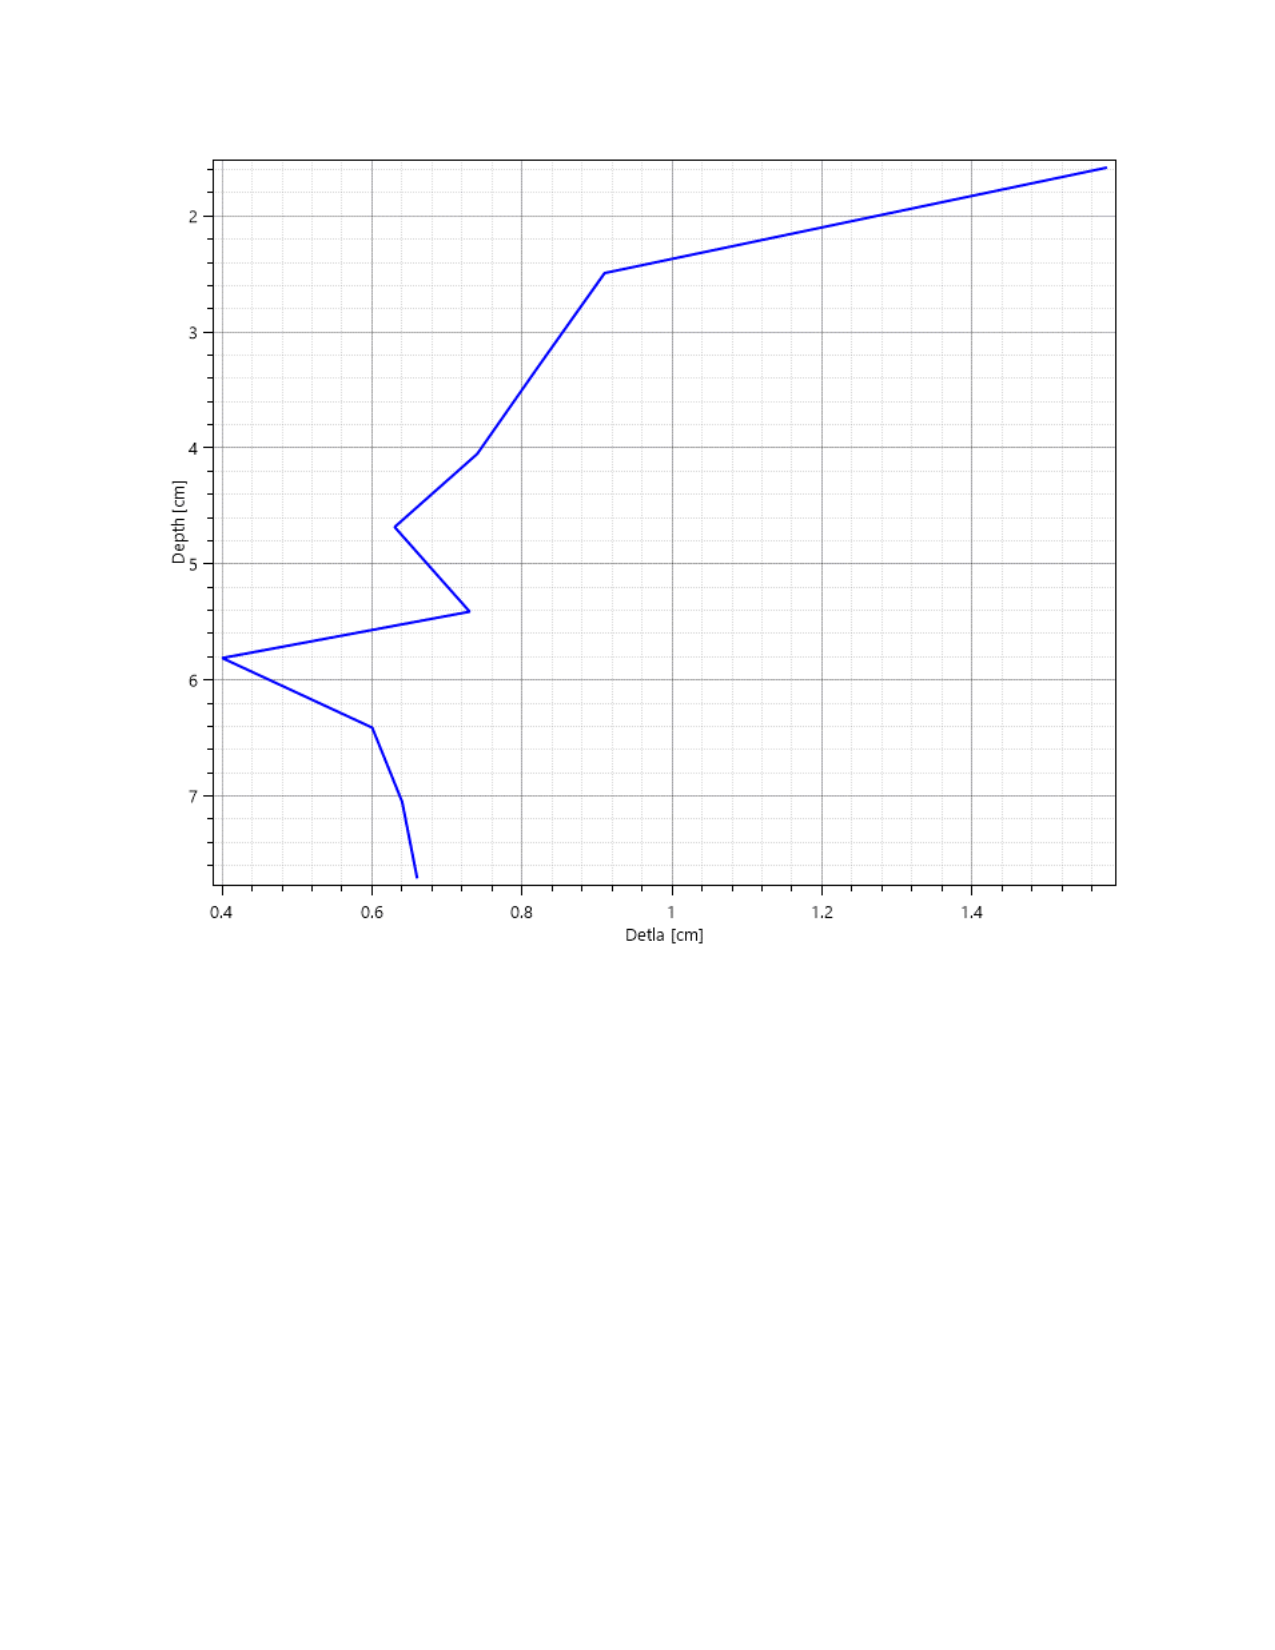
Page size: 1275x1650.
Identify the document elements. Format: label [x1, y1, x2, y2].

picture [150, 150, 1125, 961]
